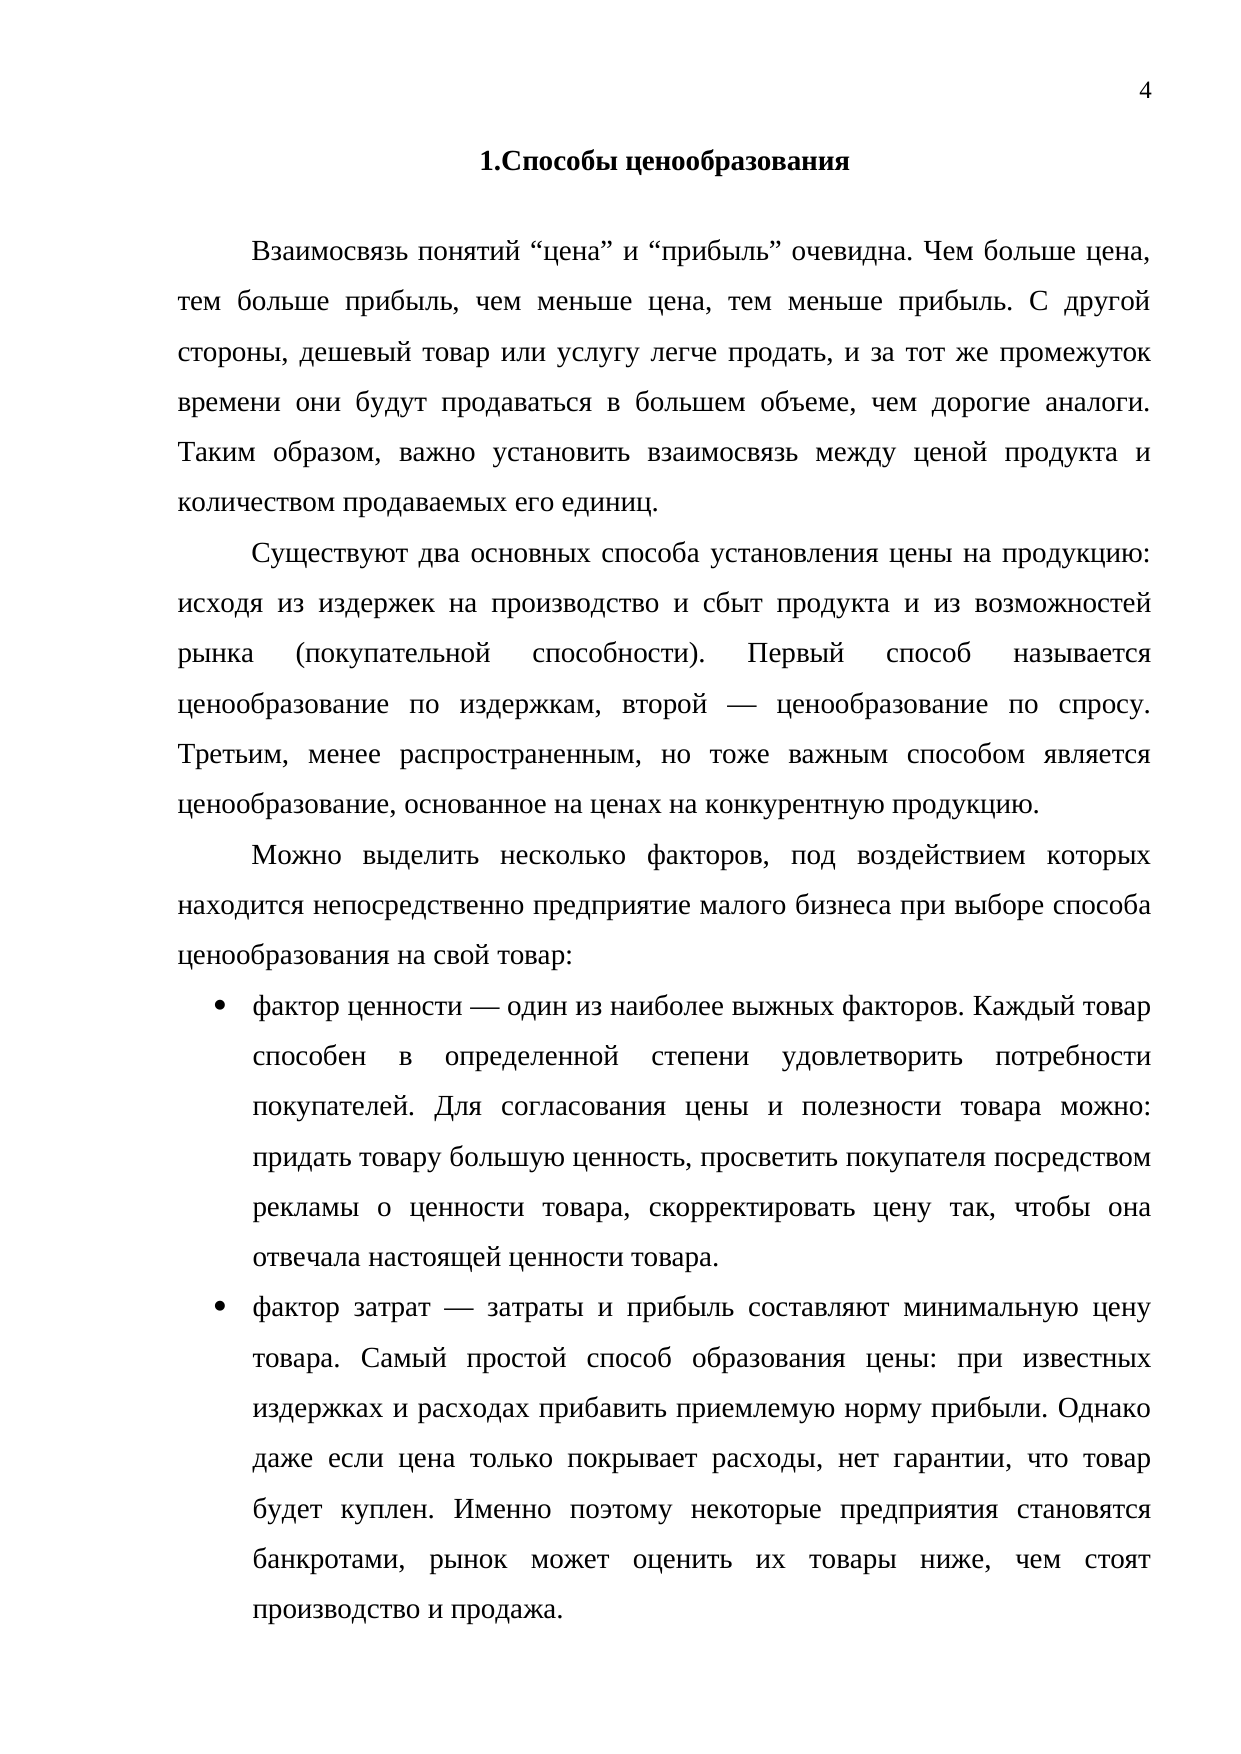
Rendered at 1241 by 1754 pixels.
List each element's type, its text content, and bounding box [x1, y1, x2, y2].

text Можно выделить несколько факторов, под воздействием которых находится непосредственно предприятие малого бизнеса при выборе способа ценообразования на свой товар: [177, 837, 1152, 971]
text Существуют два основных способа установления цены на продукцию: исходя из издержек на производство и сбыт продукта и из возможностей рынка (покупательной способности). Первый способ называется ценообразование по издержкам, второй — ценообразование по спросу. Третьим, менее распространенным, но тоже важным способом является ценообразование, основанное на ценах на конкурентную продукцию. [177, 535, 1152, 820]
list фактор ценности — один из наиболее выжных факторов. Каждый товар способен в определенной степени удовлетворить потребности покупателей. Для согласования цены и полезности товара можно: придать товару большую ценность, просветить покупателя посредством рекламы о ценности товара, скорректировать цену так, чтобы она отвечала настоящей ценности товара. [215, 988, 1152, 1273]
subtitle 1.Способы ценообразования [177, 143, 1152, 177]
list фактор затрат — затраты и прибыль составляют минимальную цену товара. Самый простой способ образования цены: при известных издержках и расходах прибавить приемлемую норму прибыли. Однако даже если цена только покрывает расходы, нет гарантии, что товар будет куплен. Именно поэтому некоторые предприятия становятся банкротами, рынок может оценить их товары ниже, чем стоят производство и продажа. [215, 1290, 1152, 1625]
text Взаимосвязь понятий “цена” и “прибыль” очевидна. Чем больше цена, тем больше прибыль, чем меньше цена, тем меньше прибыль. С другой стороны, дешевый товар или услугу легче продать, и за тот же промежуток времени они будут продаваться в большем объеме, чем дорогие аналоги. Таким образом, важно установить взаимосвязь между ценой продукта и количеством продаваемых его единиц. [177, 233, 1152, 518]
